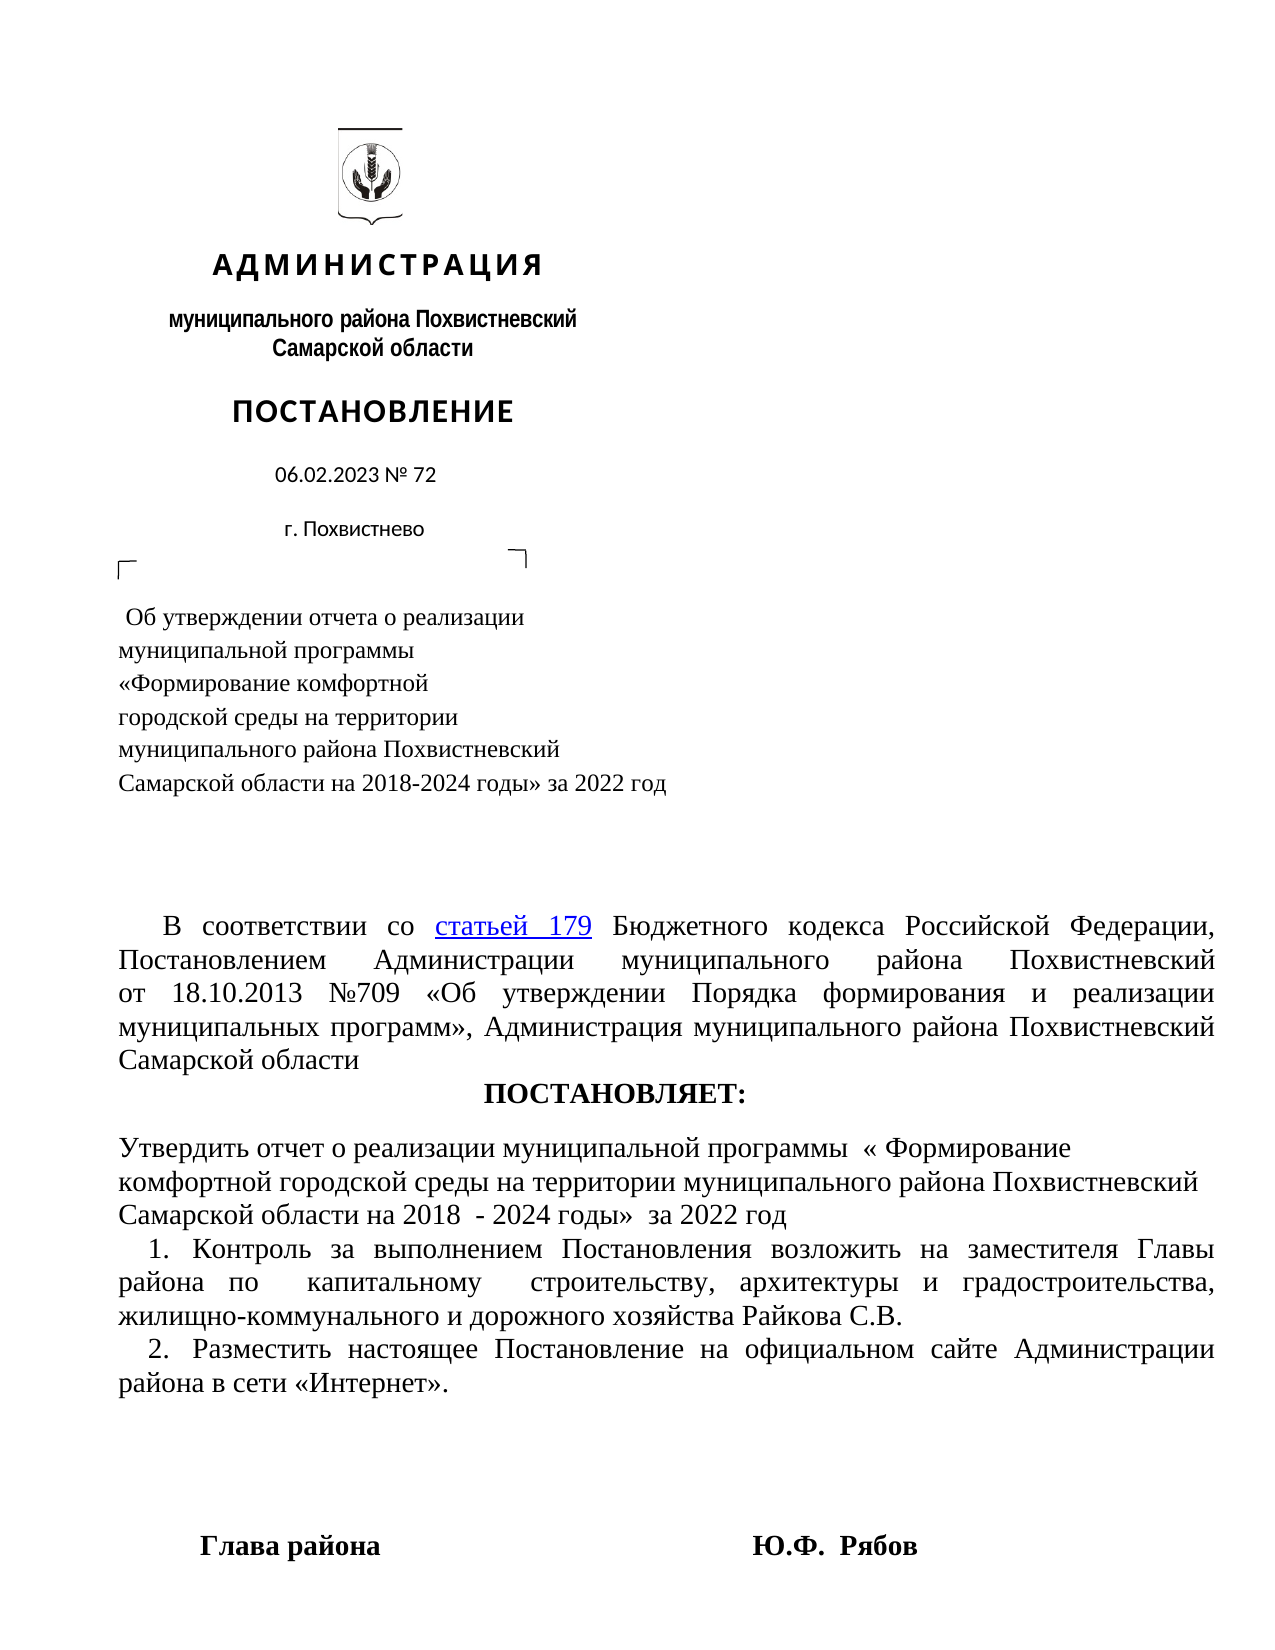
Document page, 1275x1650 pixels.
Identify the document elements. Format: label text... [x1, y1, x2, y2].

list Контроль за выполнением Постановления возложить на заместителя Главы района по капитальному строительству, архитектуры и градостроительства, жилищно-коммунального и дорожного хозяйства Райкова С.В. [118, 1231, 1216, 1332]
text городской среды на территории [118, 702, 1216, 730]
text «Формирование комфортной [118, 668, 1216, 697]
text Самарской области на 2018-2024 годы» за 2022 год [118, 768, 1216, 796]
text муниципального района Похвистневский [118, 734, 1216, 763]
list Разместить настоящее Постановление на официальном сайте Администрации района в сети «Интернет». [118, 1332, 1216, 1399]
text Утвердить отчет о реализации муниципальной программы « Формирование комфортной городской среды на территории муниципального района Похвистневский Самарской области на 2018 - 2024 годы» за 2022 год [118, 1130, 1216, 1231]
subtitle В соответствии со статьей 179 Бюджетного кодекса Российской Федерации, Постановлением Администрации муниципального района Похвистневский от 18.10.2013 №709 «Об утверждении Порядка формирования и реализации муниципальных программ», Администрация муниципального района Похвистневский Самарской области [118, 908, 1216, 1076]
text Глава района Ю.Ф. Рябов [200, 1528, 1216, 1562]
table_header АДМИНИСТРАЦИЯ муниципального района Похвистневский Самарской области ПОСТАНОВЛЕНИЕ 06.02.2023 № 72 г. Похвистнево [137, 125, 609, 602]
text Об утверждении отчета о реализации [118, 602, 1216, 631]
text муниципальной программы [118, 636, 1216, 664]
text ПОСТАНОВЛЯЕТ: [118, 1076, 1216, 1109]
picture [336, 128, 402, 223]
